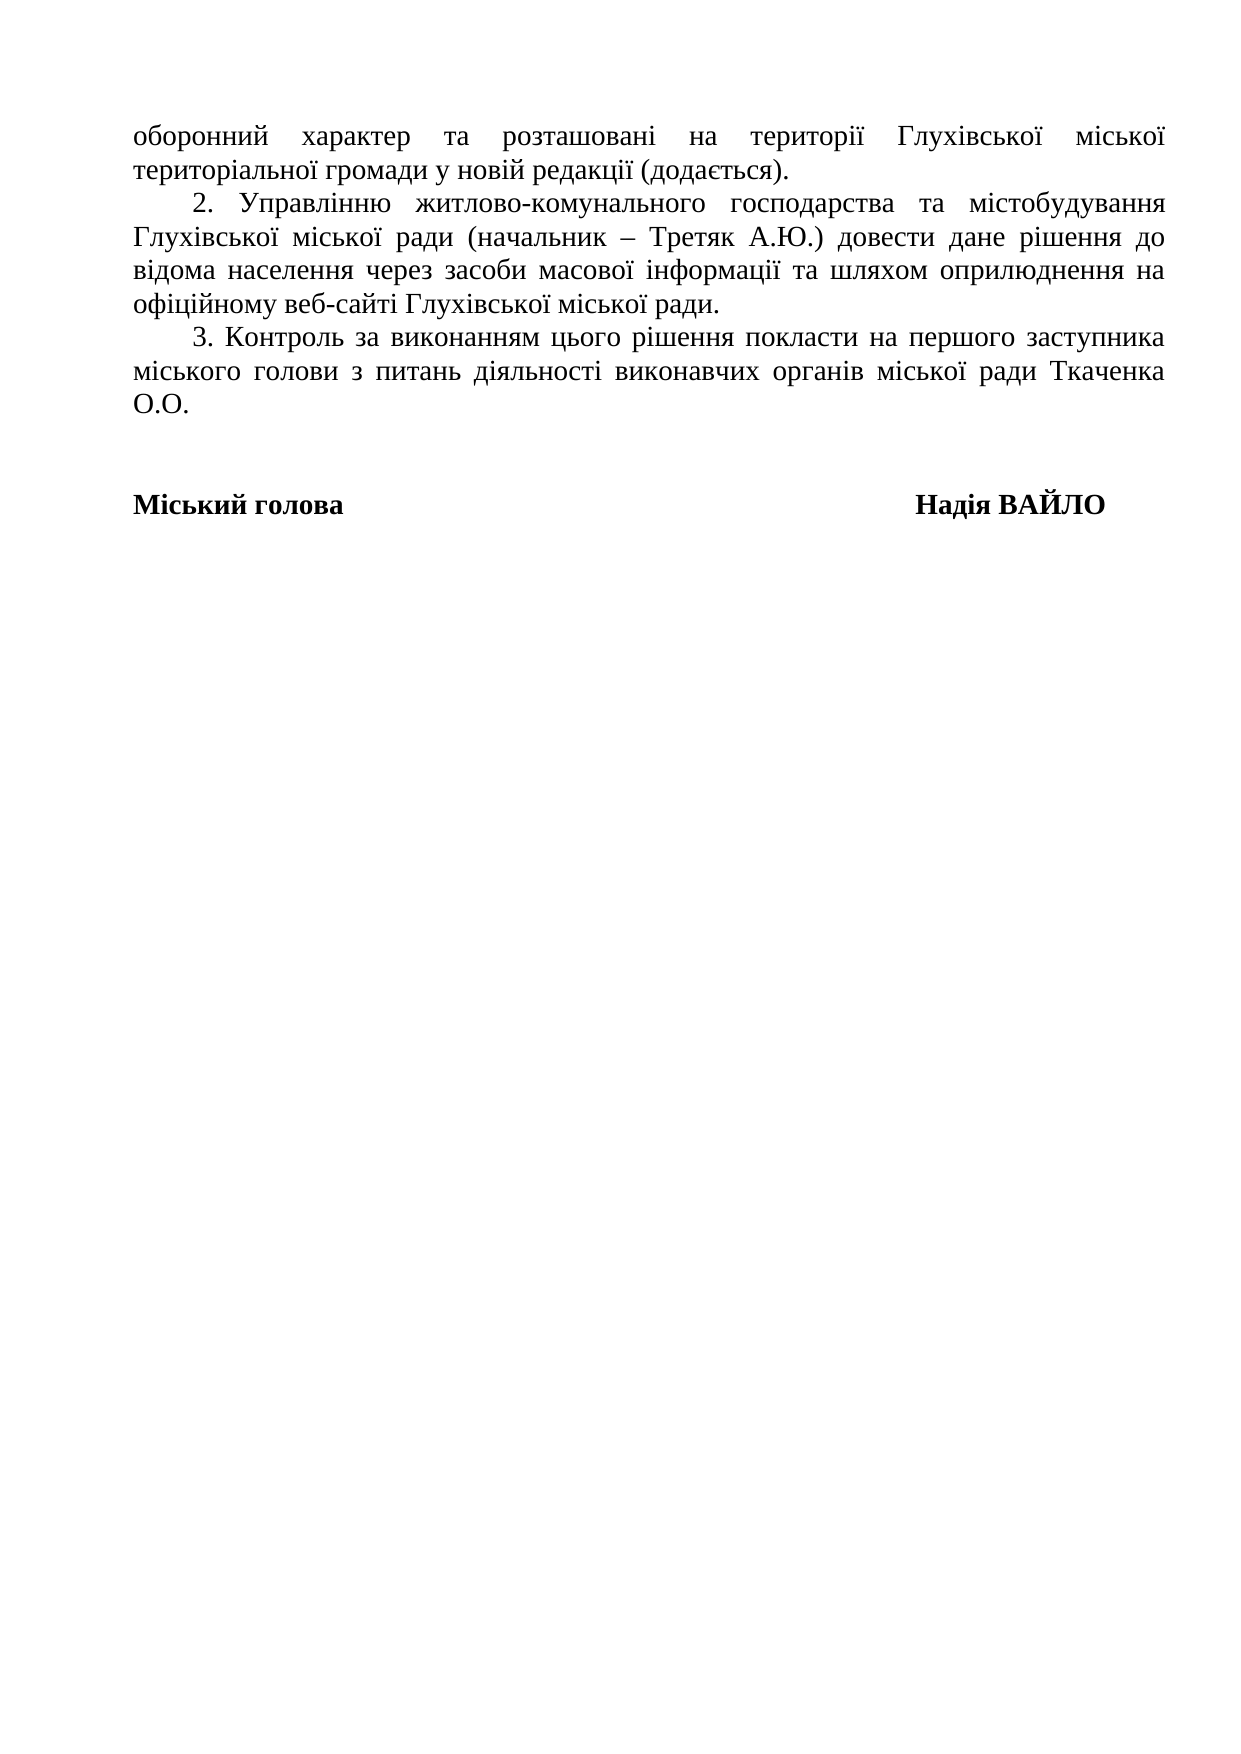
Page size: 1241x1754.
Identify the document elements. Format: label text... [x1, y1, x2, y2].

text 2. Управлінню житлово-комунального господарства та містобудування Глухівської міської ради (начальник – Третяк А.Ю.) довести дане рішення до відома населення через засоби масової інформації та шляхом оприлюднення на офіційному веб-сайті Глухівської міської ради. [133, 185, 1166, 319]
text Міський голова Надія ВАЙЛО [133, 487, 1166, 521]
text 3. Контроль за виконанням цього рішення покласти на першого заступника міського голови з питань діяльності виконавчих органів міської ради Ткаченка О.О. [133, 319, 1166, 420]
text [133, 118, 1166, 185]
